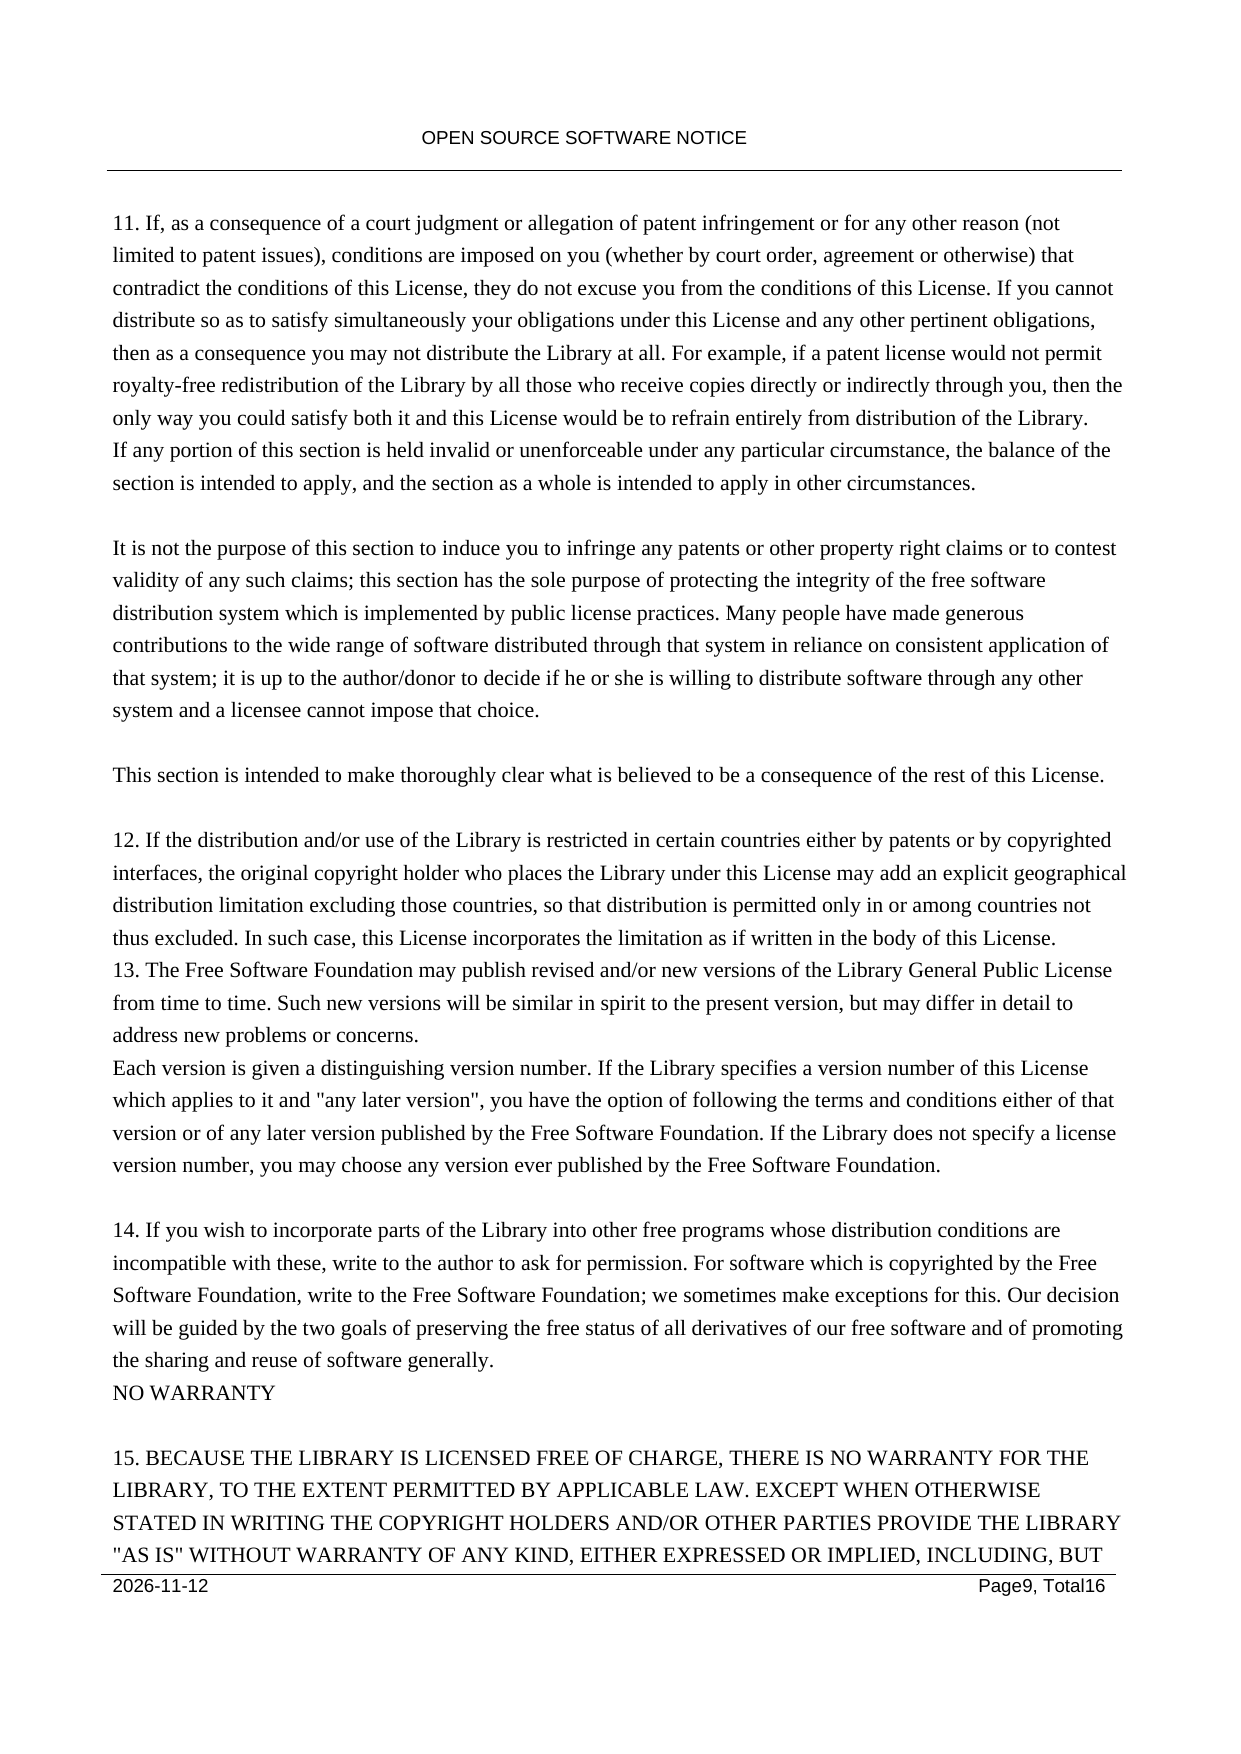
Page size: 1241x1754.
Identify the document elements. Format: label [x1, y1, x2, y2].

text [112, 206, 1128, 1571]
